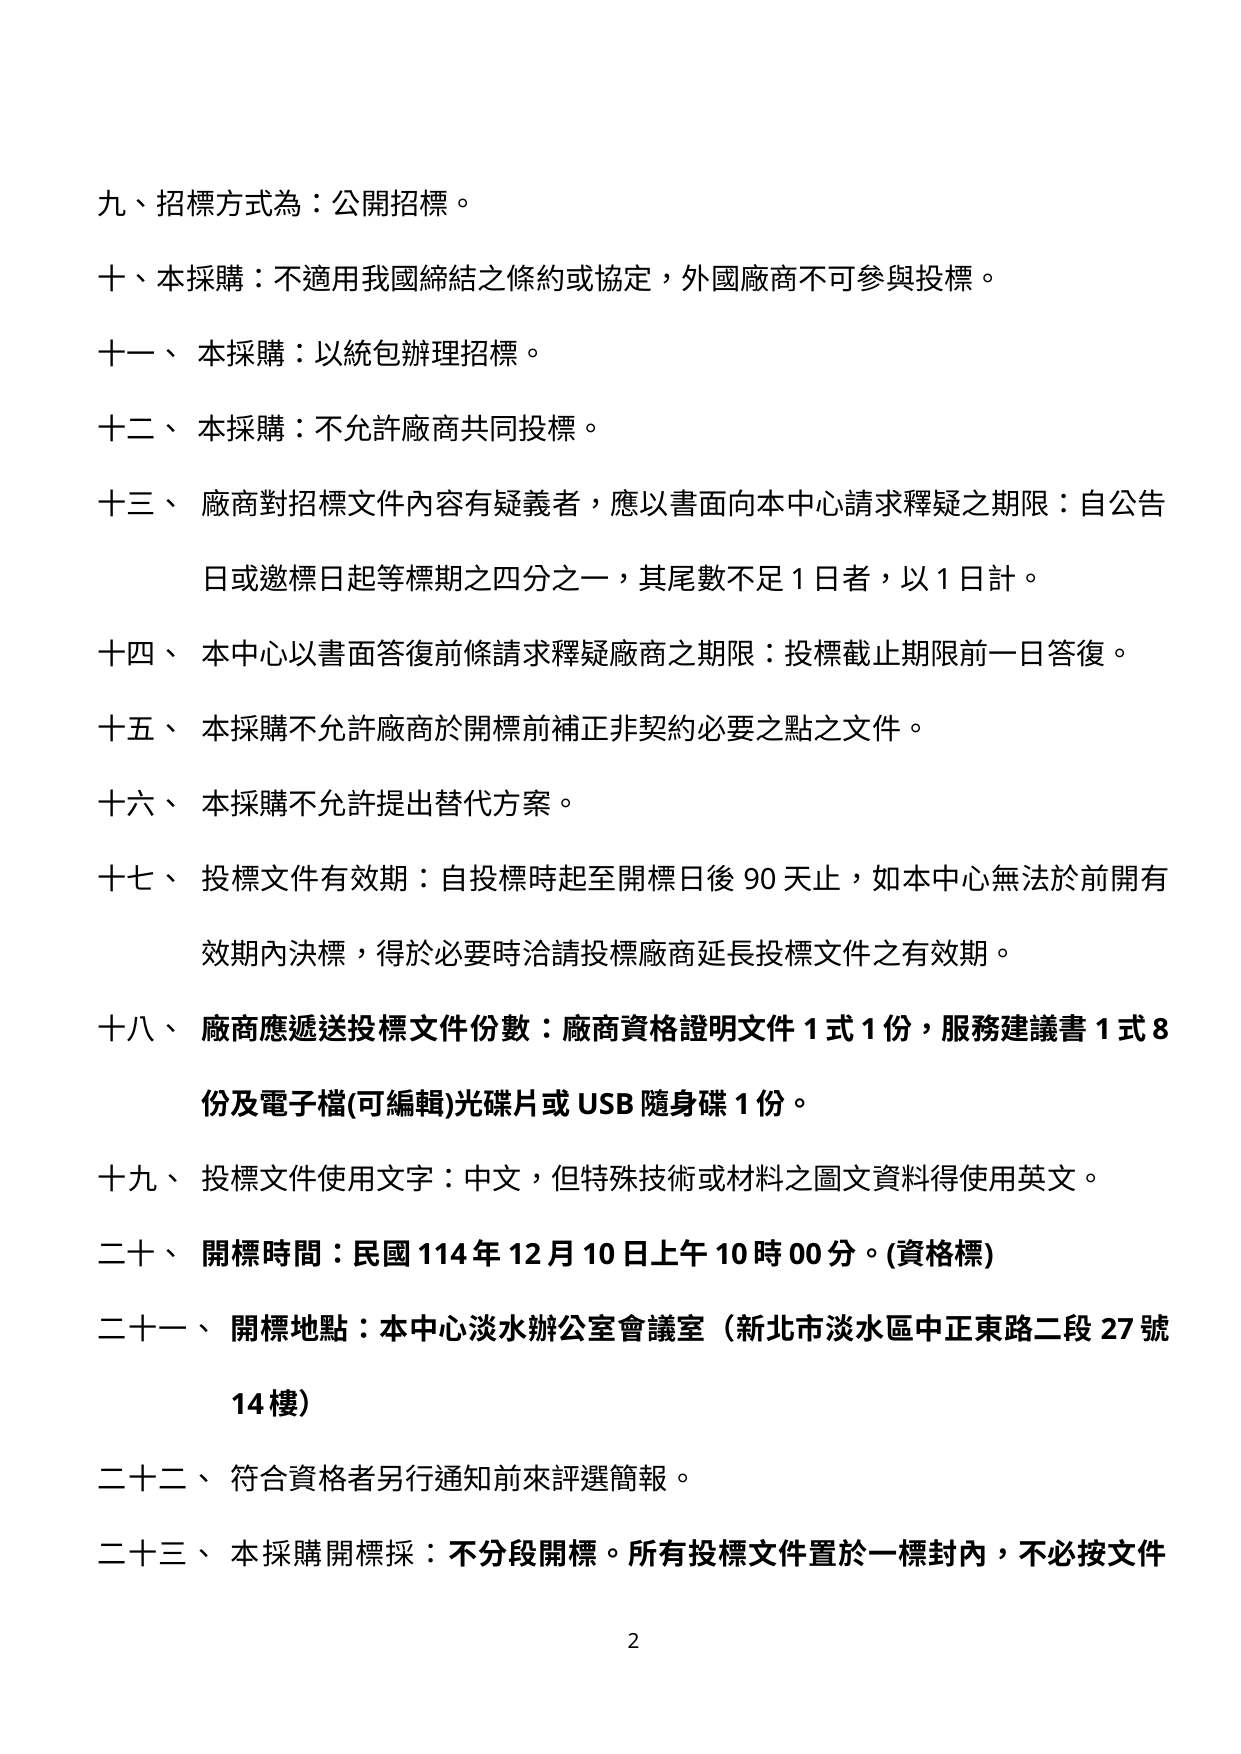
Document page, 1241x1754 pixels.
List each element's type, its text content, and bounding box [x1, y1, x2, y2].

list 本採購：不適用我國締結之條約或協定，外國廠商不可參與投標。 [97, 239, 1169, 314]
list 本採購：不允許廠商共同投標。 [97, 389, 1169, 464]
list 廠商對招標文件內容有疑義者，應以書面向本中心請求釋疑之期限：自公告日或邀標日起等標期之四分之一，其尾數不足1日者，以1日計。 [97, 464, 1169, 614]
list 本採購不允許提出替代方案。 [97, 764, 1169, 839]
list 本採購不允許廠商於開標前補正非契約必要之點之文件。 [97, 689, 1169, 764]
list 符合資格者另行通知前來評選簡報。 [97, 1439, 1169, 1514]
list 投標文件有效期：自投標時起至開標日後90天止，如本中心無法於前開有效期內決標，得於必要時洽請投標廠商延長投標文件之有效期。 [97, 839, 1169, 989]
list 本採購：以統包辦理招標。 [97, 314, 1169, 389]
list 招標方式為：公開招標。 [97, 164, 1169, 239]
list 廠商應遞送投標文件份數：廠商資格證明文件1式1份，服務建議書1式8份及電子檔(可編輯)光碟片或USB隨身碟1份。 [97, 989, 1169, 1139]
list 本中心以書面答復前條請求釋疑廠商之期限：投標截止期限前一日答復。 [97, 614, 1169, 689]
list 投標文件使用文字：中文，但特殊技術或材料之圖文資料得使用英文。 [97, 1139, 1169, 1214]
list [97, 1514, 1169, 1589]
list 開標地點：本中心淡水辦公室會議室（新北市淡水區中正東路二段27號14樓） [97, 1289, 1169, 1439]
list 開標時間：民國114年12月10日上午10時00分。(資格標) [97, 1214, 1169, 1289]
